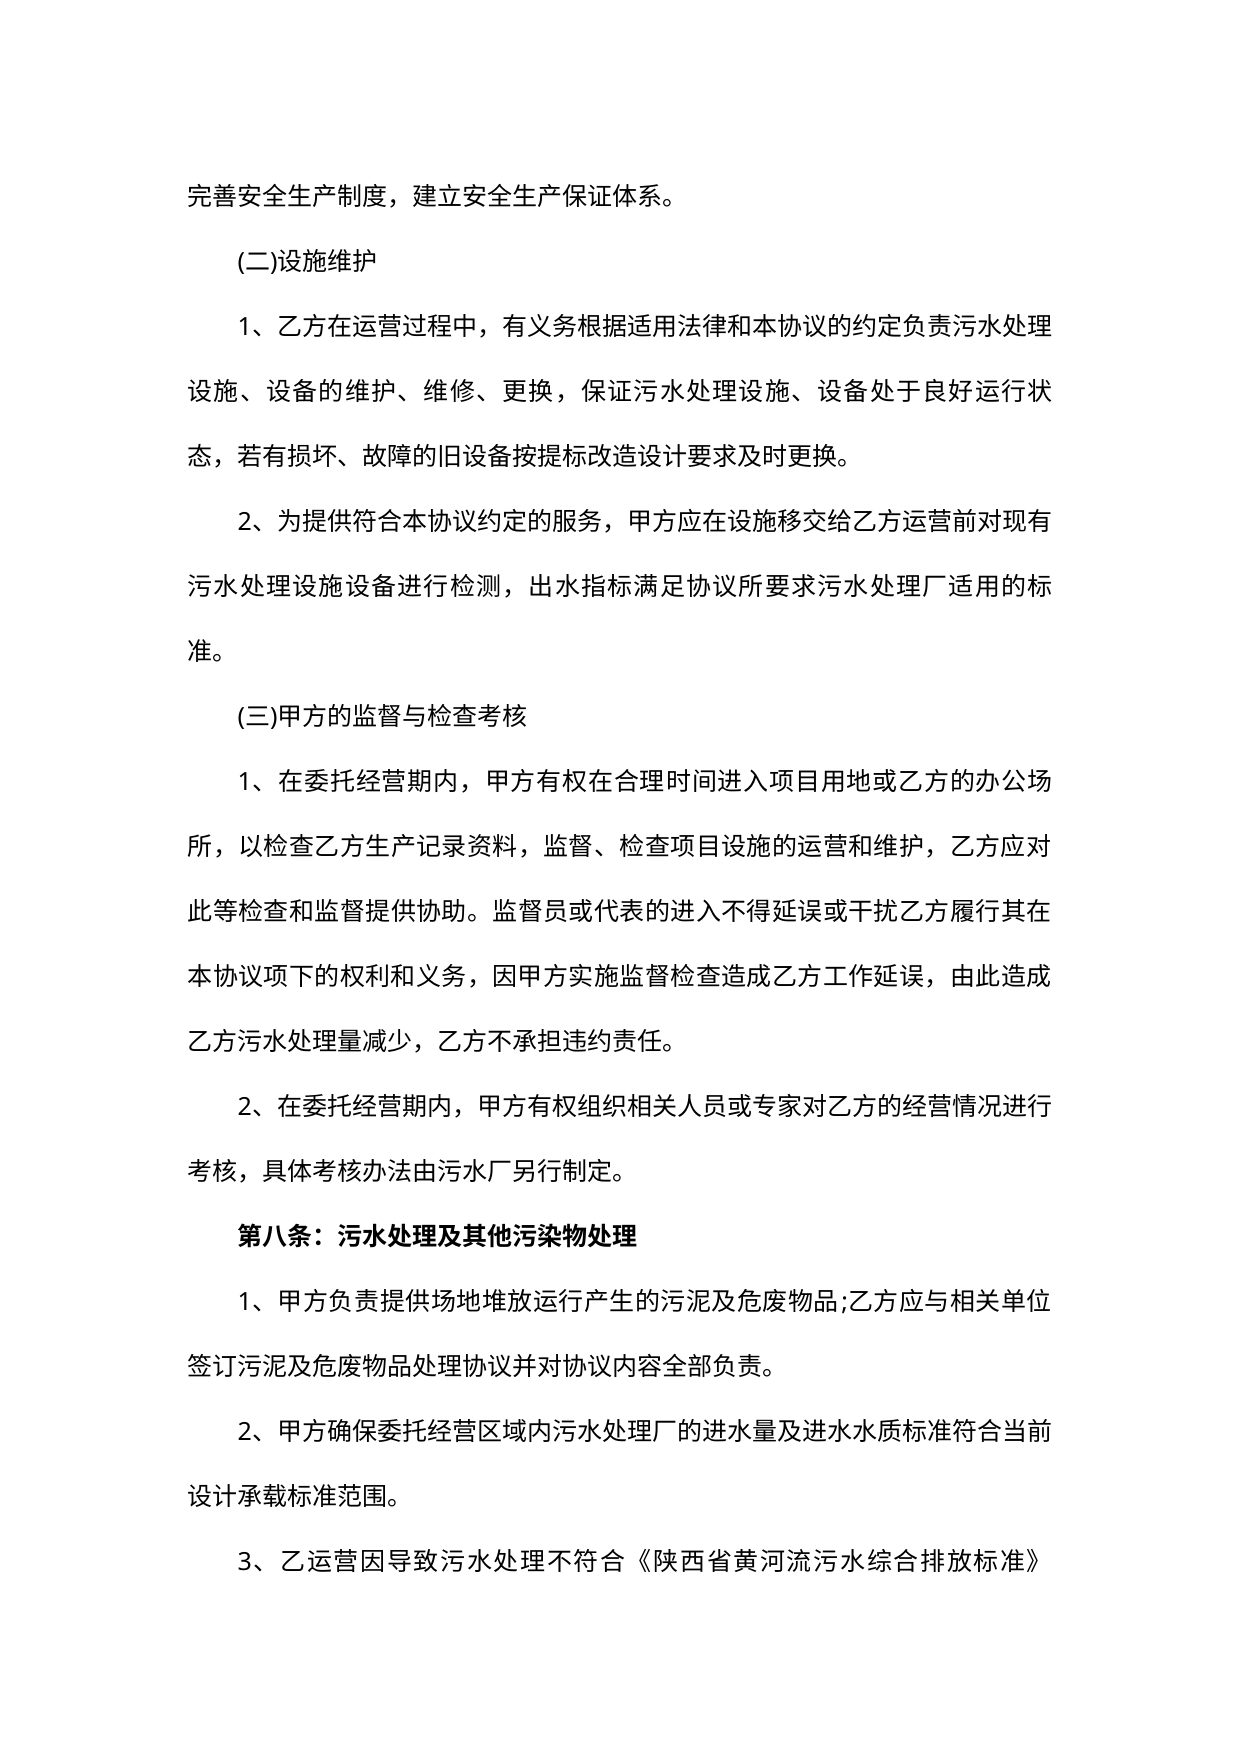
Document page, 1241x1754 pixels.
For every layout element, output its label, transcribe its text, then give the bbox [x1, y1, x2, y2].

text (二)设施维护 [187, 227, 1053, 292]
text 1、乙方在运营过程中，有义务根据适用法律和本协议的约定负责污水处理设施、设备的维护、维修、更换，保证污水处理设施、设备处于良好运行状态，若有损坏、故障的旧设备按提标改造设计要求及时更换。 [187, 292, 1053, 487]
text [187, 1527, 1053, 1592]
text 2、甲方确保委托经营区域内污水处理厂的进水量及进水水质标准符合当前设计承载标准范围。 [187, 1397, 1053, 1527]
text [187, 162, 1053, 227]
subtitle 第八条：污水处理及其他污染物处理 [187, 1202, 1053, 1267]
text 2、为提供符合本协议约定的服务，甲方应在设施移交给乙方运营前对现有污水处理设施设备进行检测，出水指标满足协议所要求污水处理厂适用的标准。 [187, 487, 1053, 682]
text 2、在委托经营期内，甲方有权组织相关人员或专家对乙方的经营情况进行考核，具体考核办法由污水厂另行制定。 [187, 1072, 1053, 1202]
text 1、甲方负责提供场地堆放运行产生的污泥及危废物品;乙方应与相关单位签订污泥及危废物品处理协议并对协议内容全部负责。 [187, 1267, 1053, 1397]
text 1、在委托经营期内，甲方有权在合理时间进入项目用地或乙方的办公场所，以检查乙方生产记录资料，监督、检查项目设施的运营和维护，乙方应对此等检查和监督提供协助。监督员或代表的进入不得延误或干扰乙方履行其在本协议项下的权利和义务，因甲方实施监督检查造成乙方工作延误，由此造成乙方污水处理量减少，乙方不承担违约责任。 [187, 747, 1053, 1072]
text (三)甲方的监督与检查考核 [187, 682, 1053, 747]
